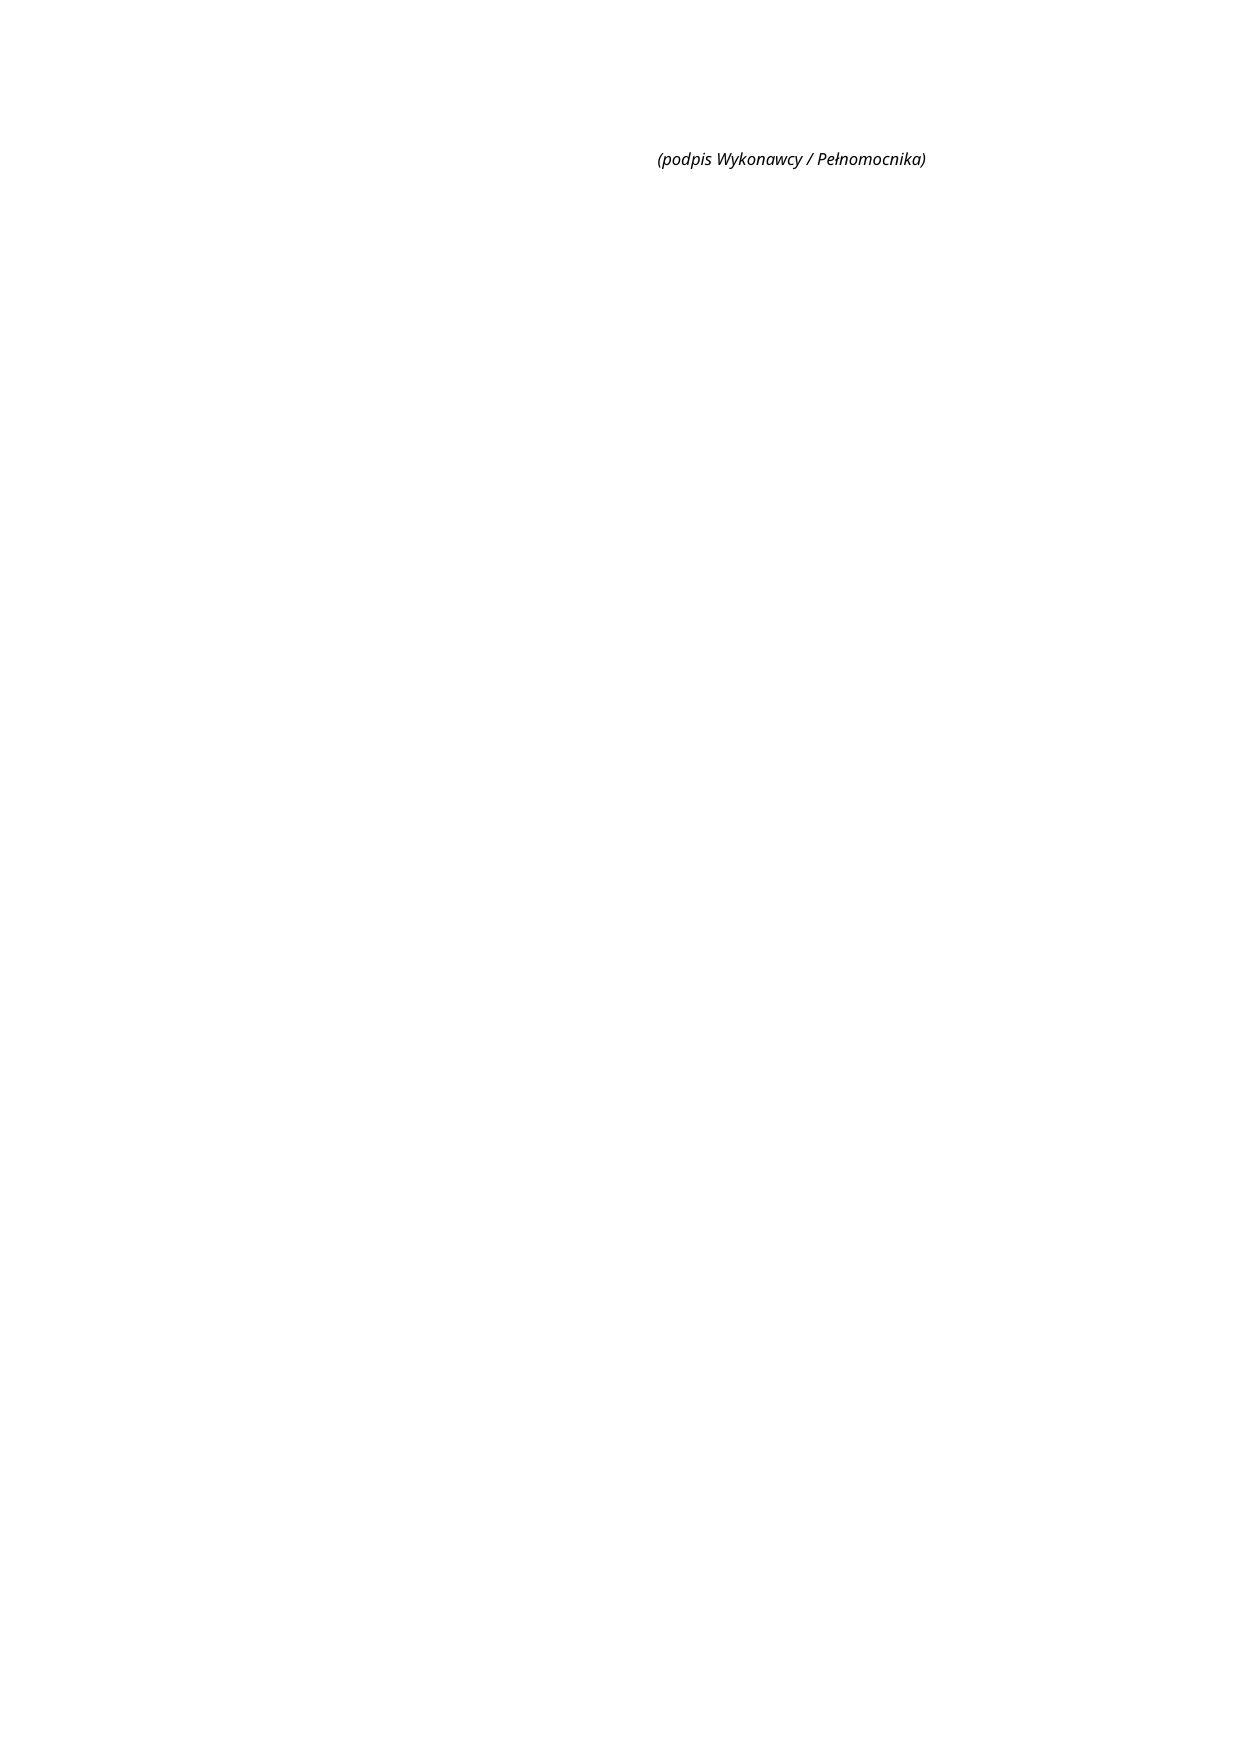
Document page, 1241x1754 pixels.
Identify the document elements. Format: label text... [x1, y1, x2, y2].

text (podpis Wykonawcy / Pełnomocnika) [532, 148, 1093, 170]
